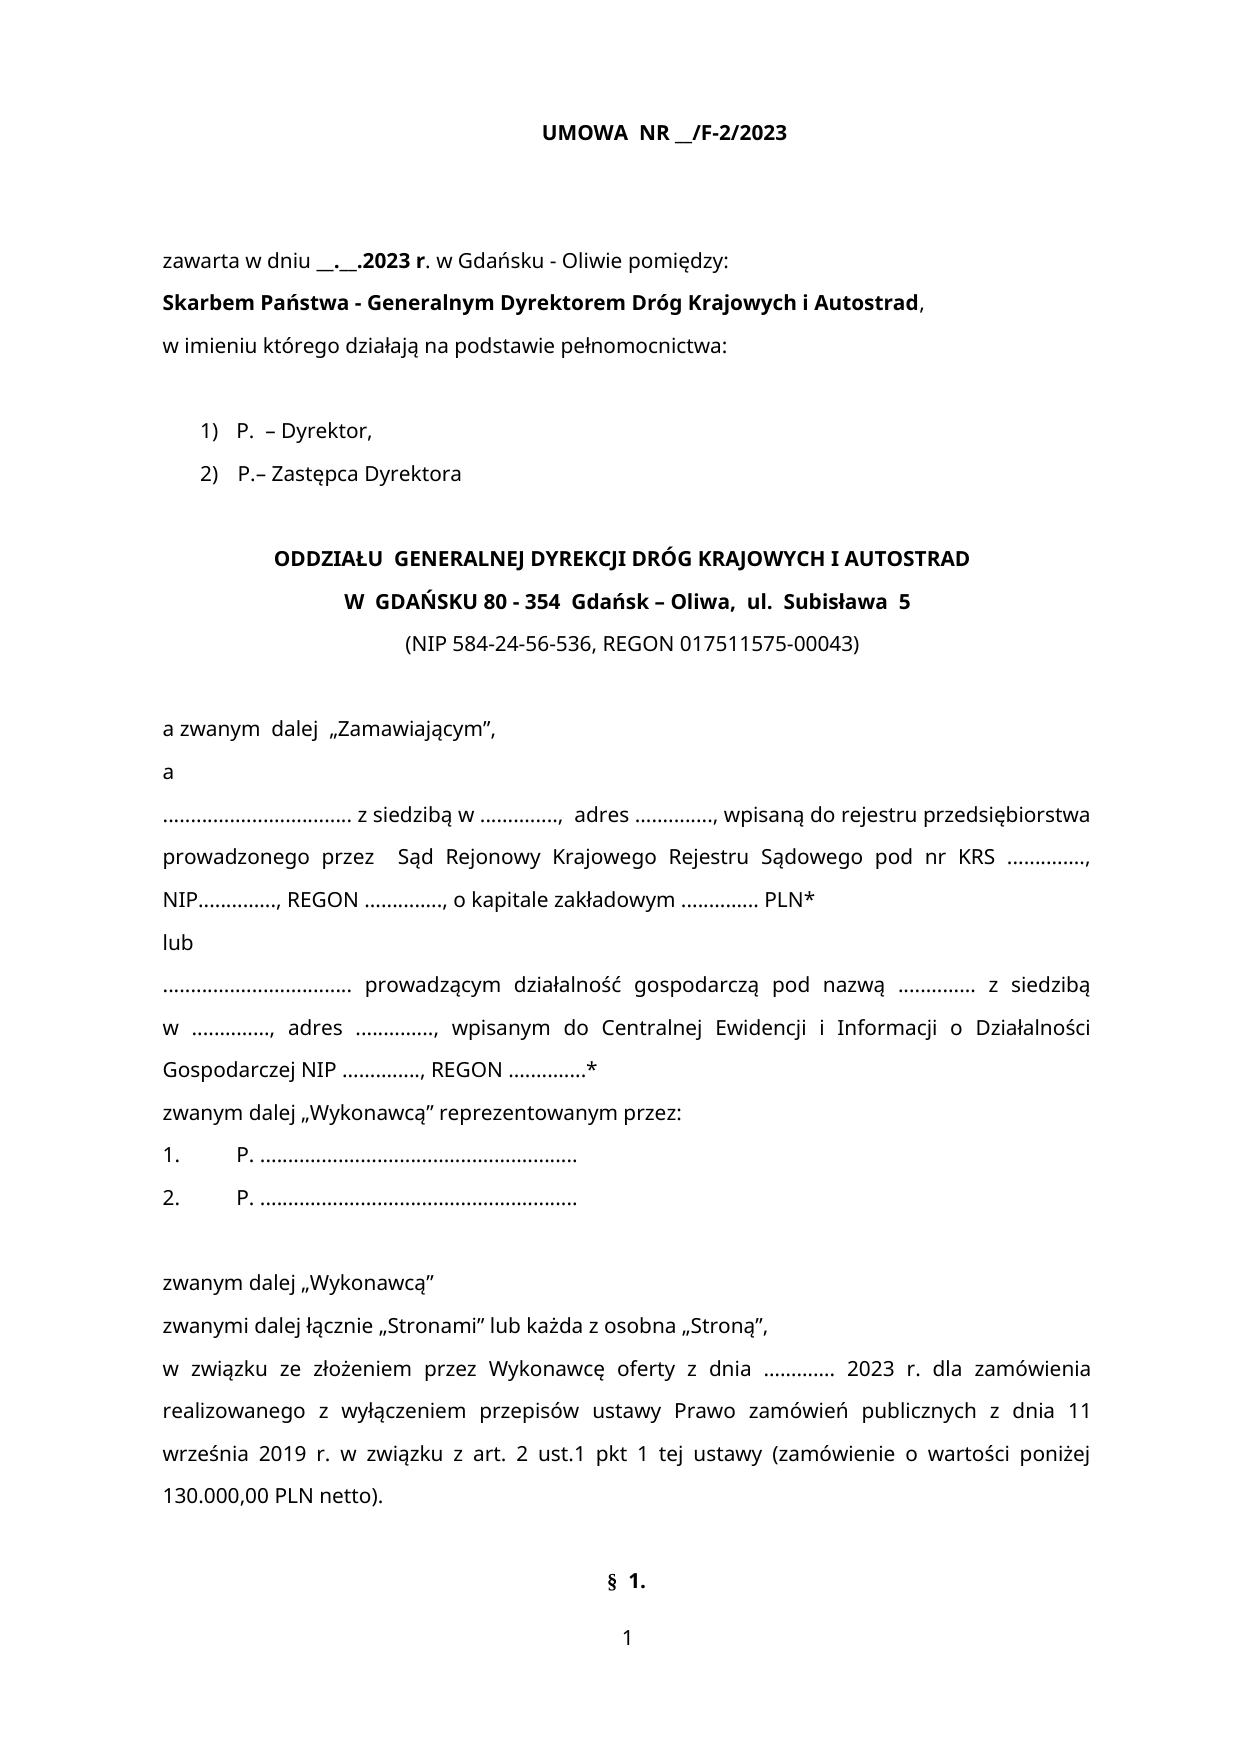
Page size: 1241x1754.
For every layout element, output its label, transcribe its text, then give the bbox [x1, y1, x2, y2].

title UMOWA NR __/F-2/2023 [162, 118, 1166, 147]
text zawarta w dniu __.__.2023 r. w Gdańsku - Oliwie pomiędzy: [162, 246, 1100, 274]
text ODDZIAŁU GENERALNEJ DYREKCJI DRÓG KRAJOWYCH I AUTOSTRAD W GDAŃSKU 80 - 354 Gdańsk – Oliwa, ul. Subisława 5 [162, 544, 1092, 615]
list P. – Dyrektor, [200, 416, 1092, 445]
text Skarbem Państwa - Generalnym Dyrektorem Dróg Krajowych i Autostrad, [162, 288, 1092, 317]
text zwanym dalej „Wykonawcą” [162, 1268, 1092, 1297]
text w związku ze złożeniem przez Wykonawcę oferty z dnia …………. 2023 r. dla zamówienia realizowanego z wyłączeniem przepisów ustawy Prawo zamówień publicznych z dnia 11 września 2019 r. w związku z art. 2 ust.1 pkt 1 tej ustawy (zamówienie o wartości poniżej 130.000,00 PLN netto). [162, 1354, 1092, 1510]
text lub [162, 928, 1092, 956]
text a zwanym dalej „Zamawiającym”, [162, 714, 1092, 743]
text zwanym dalej „Wykonawcą” reprezentowanym przez: [162, 1098, 1092, 1126]
text .................................. prowadzącym działalność gospodarczą pod nazwą .............. z siedzibą w .............., adres .............., wpisanym do Centralnej Ewidencji i Informacji o Działalności Gospodarczej NIP .............., REGON ..............* [162, 970, 1092, 1084]
text 1. [181, 1567, 1071, 1595]
text 1. P. ......................................................... [162, 1141, 1092, 1169]
text zwanymi dalej łącznie „Stronami” lub każda z osobna „Stroną”, [162, 1311, 1092, 1339]
text .................................. z siedzibą w .............., adres .............., wpisaną do rejestru przedsiębiorstwa prowadzonego przez Sąd Rejonowy Krajowego Rejestru Sądowego pod nr KRS .............., NIP.............., REGON .............., o kapitale zakładowym .............. PLN* [162, 800, 1092, 913]
text w imieniu którego działają na podstawie pełnomocnictwa: [162, 331, 1092, 359]
text (NIP 584-24-56-536, REGON 017511575-00043) [181, 629, 1078, 658]
text a [162, 757, 1092, 786]
list P.– Zastępca Dyrektora [200, 459, 1092, 487]
text 2. P. ......................................................... [162, 1183, 1092, 1212]
